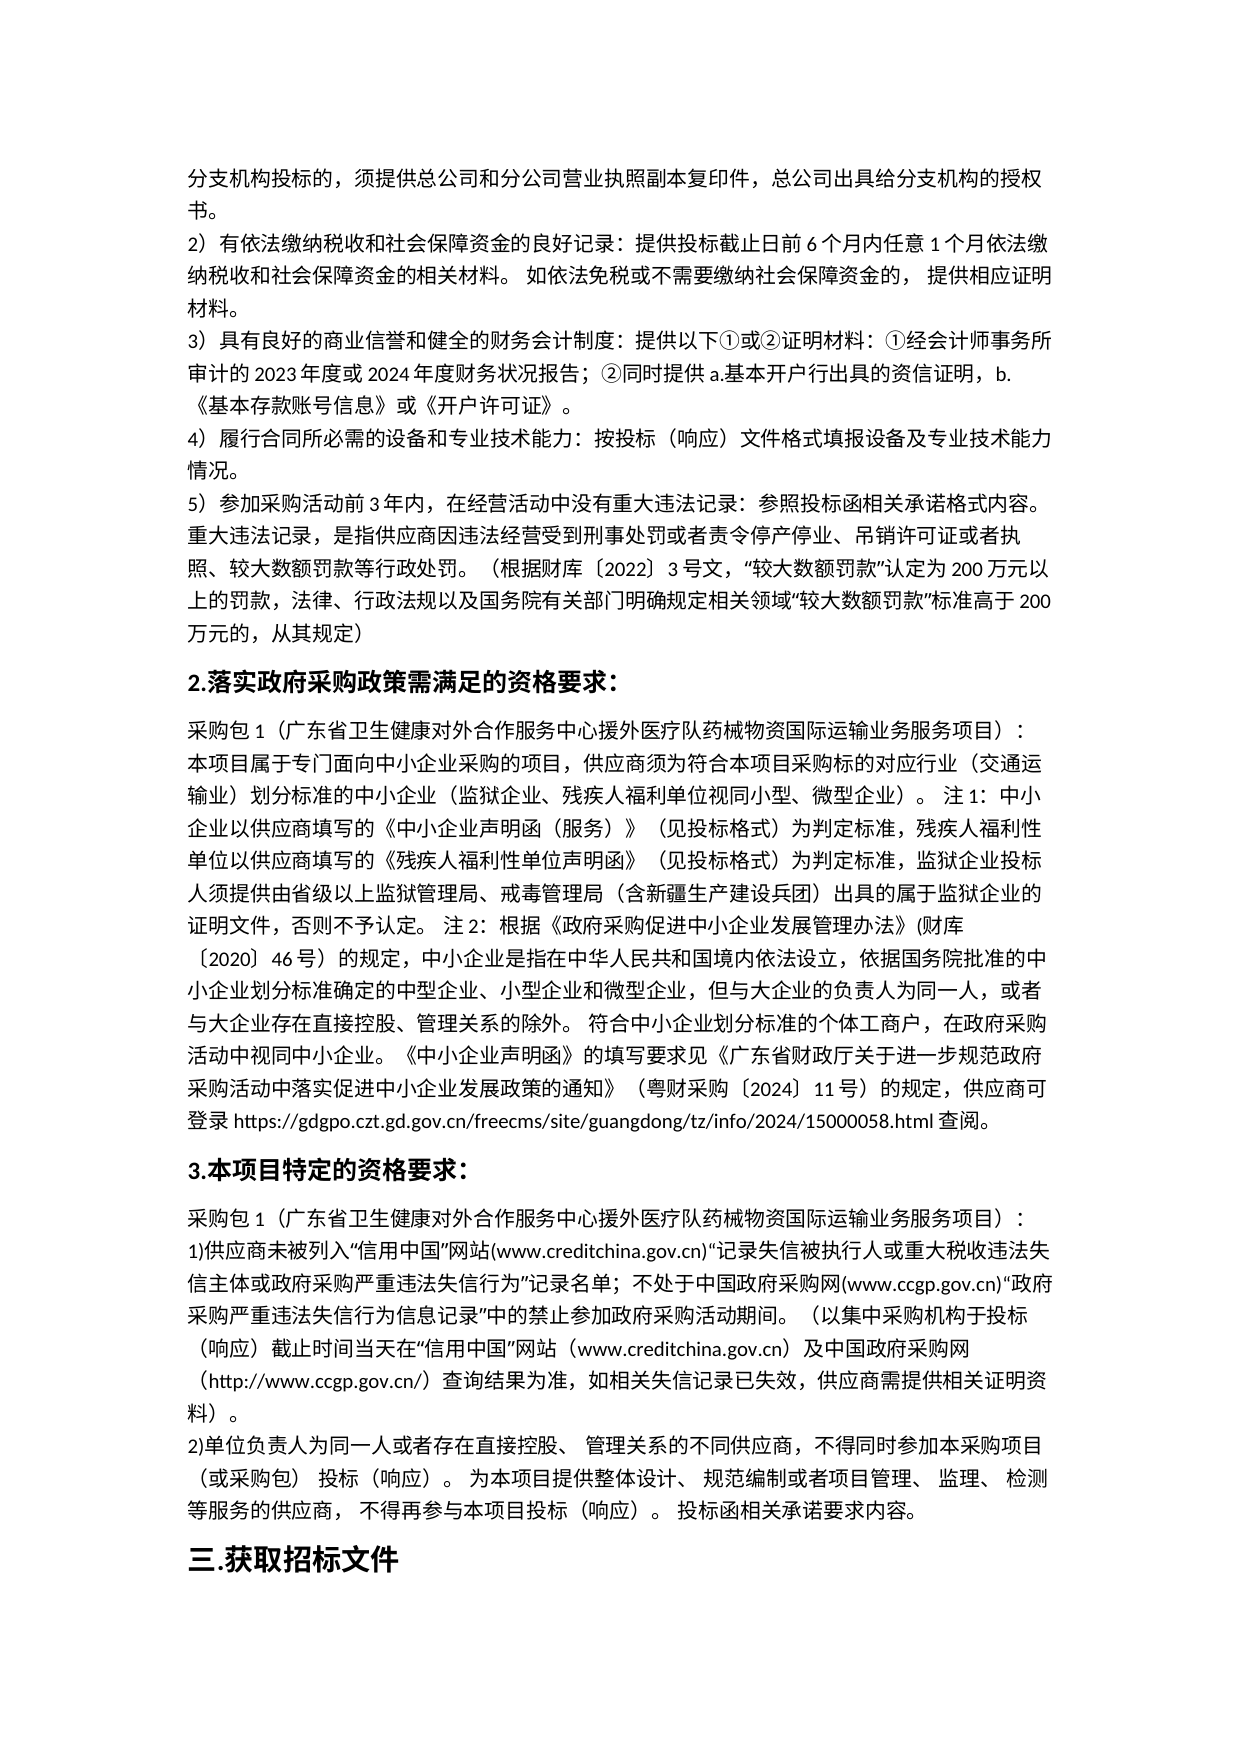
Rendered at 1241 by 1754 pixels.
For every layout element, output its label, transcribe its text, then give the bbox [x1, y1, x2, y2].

text 三.获取招标文件 [187, 1527, 1053, 1592]
text 5）参加采购活动前3年内，在经营活动中没有重大违法记录：参照投标函相关承诺格式内容。 重大违法记录，是指供应商因违法经营受到刑事处罚或者责令停产停业、吊销许可证或者执照、较大数额罚款等行政处罚。（根据财库〔2022〕3号文，“较大数额罚款”认定为200万元以上的罚款，法律、行政法规以及国务院有关部门明确规定相关领域“较大数额罚款”标准高于200万元的，从其规定） [187, 487, 1053, 649]
text 采购包1（广东省卫生健康对外合作服务中心援外医疗队药械物资国际运输业务服务项目）： [187, 1202, 1053, 1234]
text 2)单位负责人为同一人或者存在直接控股、 管理关系的不同供应商，不得同时参加本采购项目（或采购包） 投标（响应）。 为本项目提供整体设计、 规范编制或者项目管理、 监理、 检测等服务的供应商， 不得再参与本项目投标（响应）。 投标函相关承诺要求内容。 [187, 1429, 1053, 1527]
text 2）有依法缴纳税收和社会保障资金的良好记录：提供投标截止日前6个月内任意1个月依法缴纳税收和社会保障资金的相关材料。 如依法免税或不需要缴纳社会保障资金的， 提供相应证明材料。 [187, 227, 1053, 324]
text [187, 162, 1053, 227]
text 3）具有良好的商业信誉和健全的财务会计制度：提供以下①或②证明材料：①经会计师事务所审计的2023年度或2024年度财务状况报告；②同时提供a.基本开户行出具的资信证明，b.《基本存款账号信息》或《开户许可证》。 [187, 324, 1053, 422]
text 采购包1（广东省卫生健康对外合作服务中心援外医疗队药械物资国际运输业务服务项目）：本项目属于专门面向中小企业采购的项目，供应商须为符合本项目采购标的对应行业（交通运输业）划分标准的中小企业（监狱企业、残疾人福利单位视同小型、微型企业）。 注1：中小企业以供应商填写的《中小企业声明函（服务）》（见投标格式）为判定标准，残疾人福利性单位以供应商填写的《残疾人福利性单位声明函》（见投标格式）为判定标准，监狱企业投标人须提供由省级以上监狱管理局、戒毒管理局（含新疆生产建设兵团）出具的属于监狱企业的证明文件，否则不予认定。 注2：根据《政府采购促进中小企业发展管理办法》(财库〔2020〕46号）的规定，中小企业是指在中华人民共和国境内依法设立，依据国务院批准的中小企业划分标准确定的中型企业、小型企业和微型企业，但与大企业的负责人为同一人，或者与大企业存在直接控股、管理关系的除外。 符合中小企业划分标准的个体工商户，在政府采购活动中视同中小企业。《中小企业声明函》的填写要求见《广东省财政厅关于进一步规范政府采购活动中落实促进中小企业发展政策的通知》（粤财采购〔2024〕11号）的规定，供应商可登录https://gdgpo.czt.gd.gov.cn/freecms/site/guangdong/tz/info/2024/15000058.html查阅。 [187, 714, 1053, 1137]
text 2.落实政府采购政策需满足的资格要求： [187, 649, 1053, 714]
text 3.本项目特定的资格要求： [187, 1137, 1053, 1202]
text 1)供应商未被列入“信用中国”网站(www.creditchina.gov.cn)“记录失信被执行人或重大税收违法失信主体或政府采购严重违法失信行为”记录名单；不处于中国政府采购网(www.ccgp.gov.cn)“政府采购严重违法失信行为信息记录”中的禁止参加政府采购活动期间。（以集中采购机构于投标（响应）截止时间当天在“信用中国”网站（www.creditchina.gov.cn）及中国政府采购网（http://www.ccgp.gov.cn/）查询结果为准，如相关失信记录已失效，供应商需提供相关证明资料）。 [187, 1234, 1053, 1429]
text 4）履行合同所必需的设备和专业技术能力：按投标（响应）文件格式填报设备及专业技术能力情况。 [187, 422, 1053, 487]
